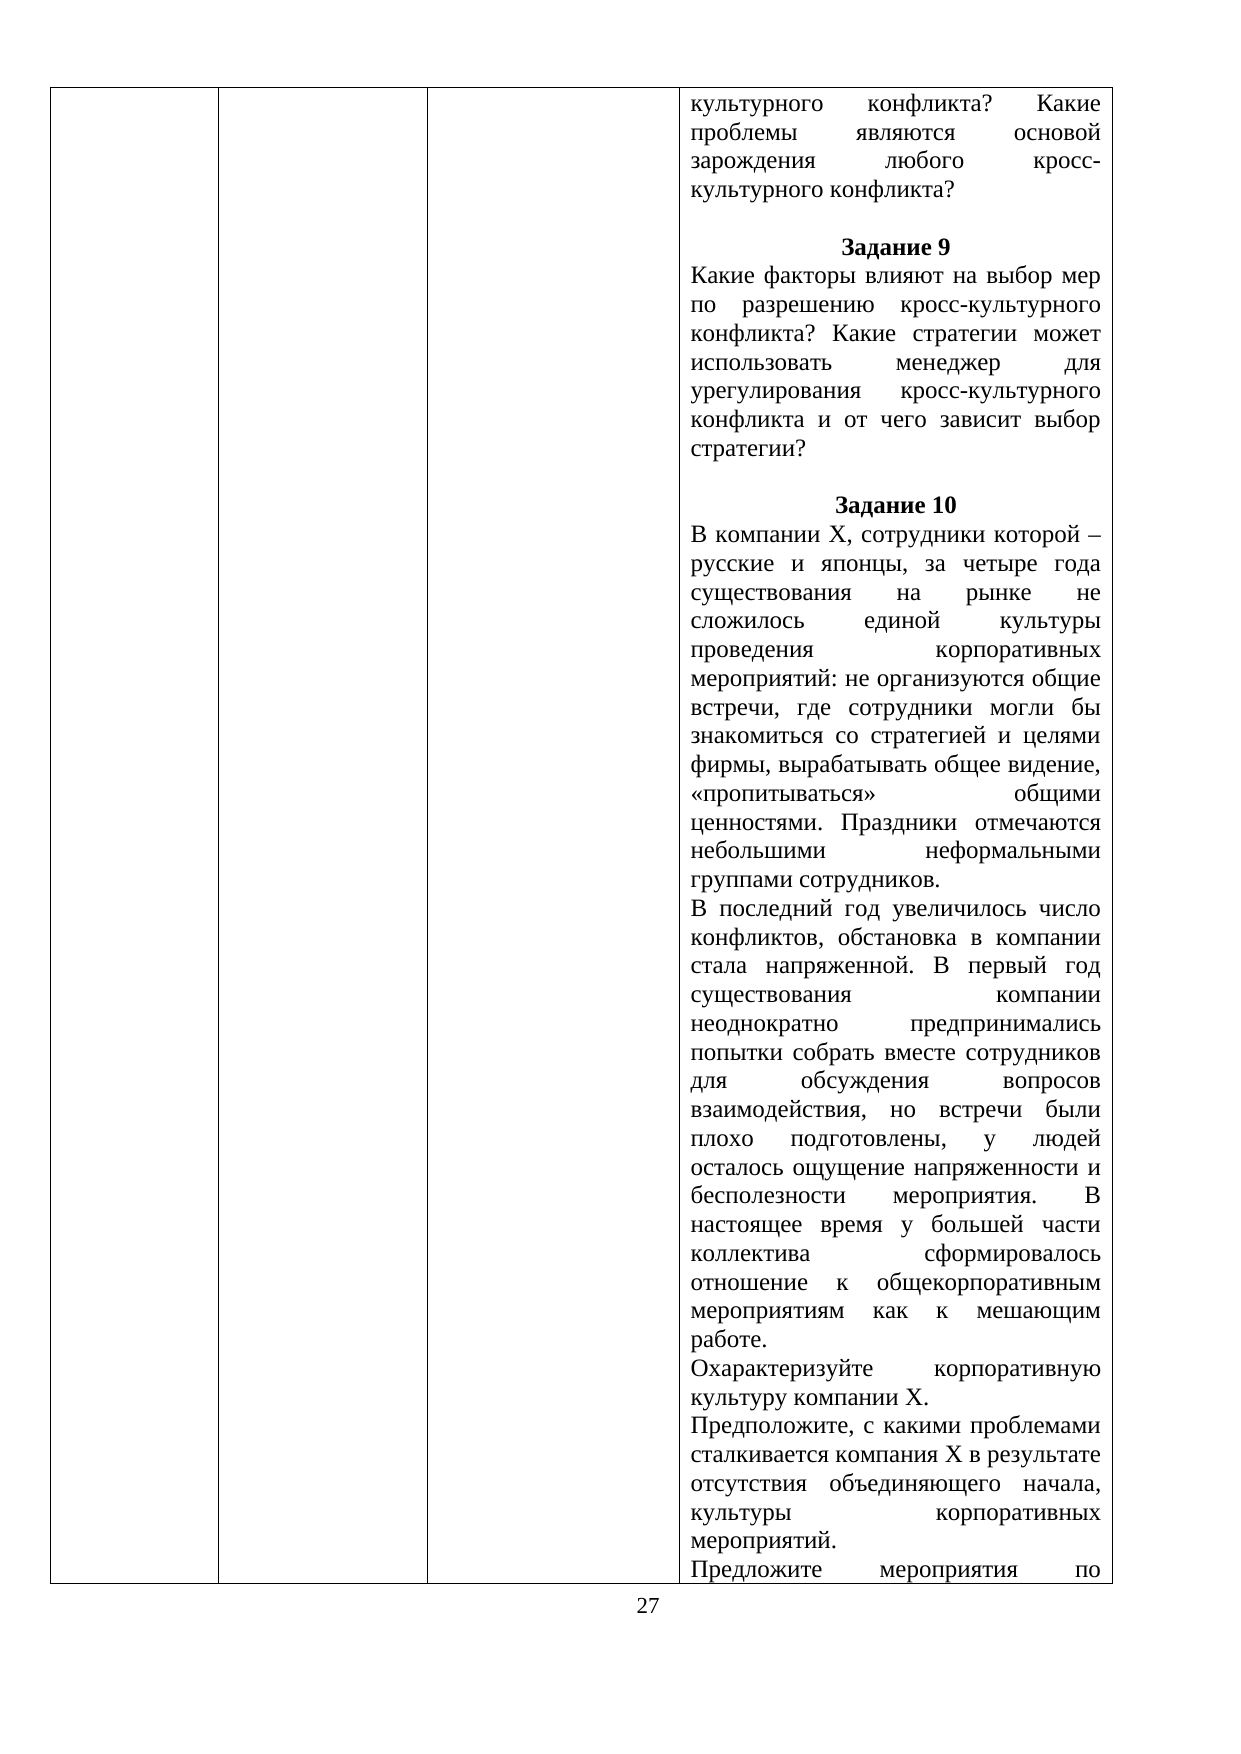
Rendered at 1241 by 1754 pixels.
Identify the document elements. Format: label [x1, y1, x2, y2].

table_cell [428, 88, 679, 1583]
table_cell [219, 88, 427, 1583]
table_cell [680, 88, 1112, 1583]
table_cell [51, 88, 218, 1583]
